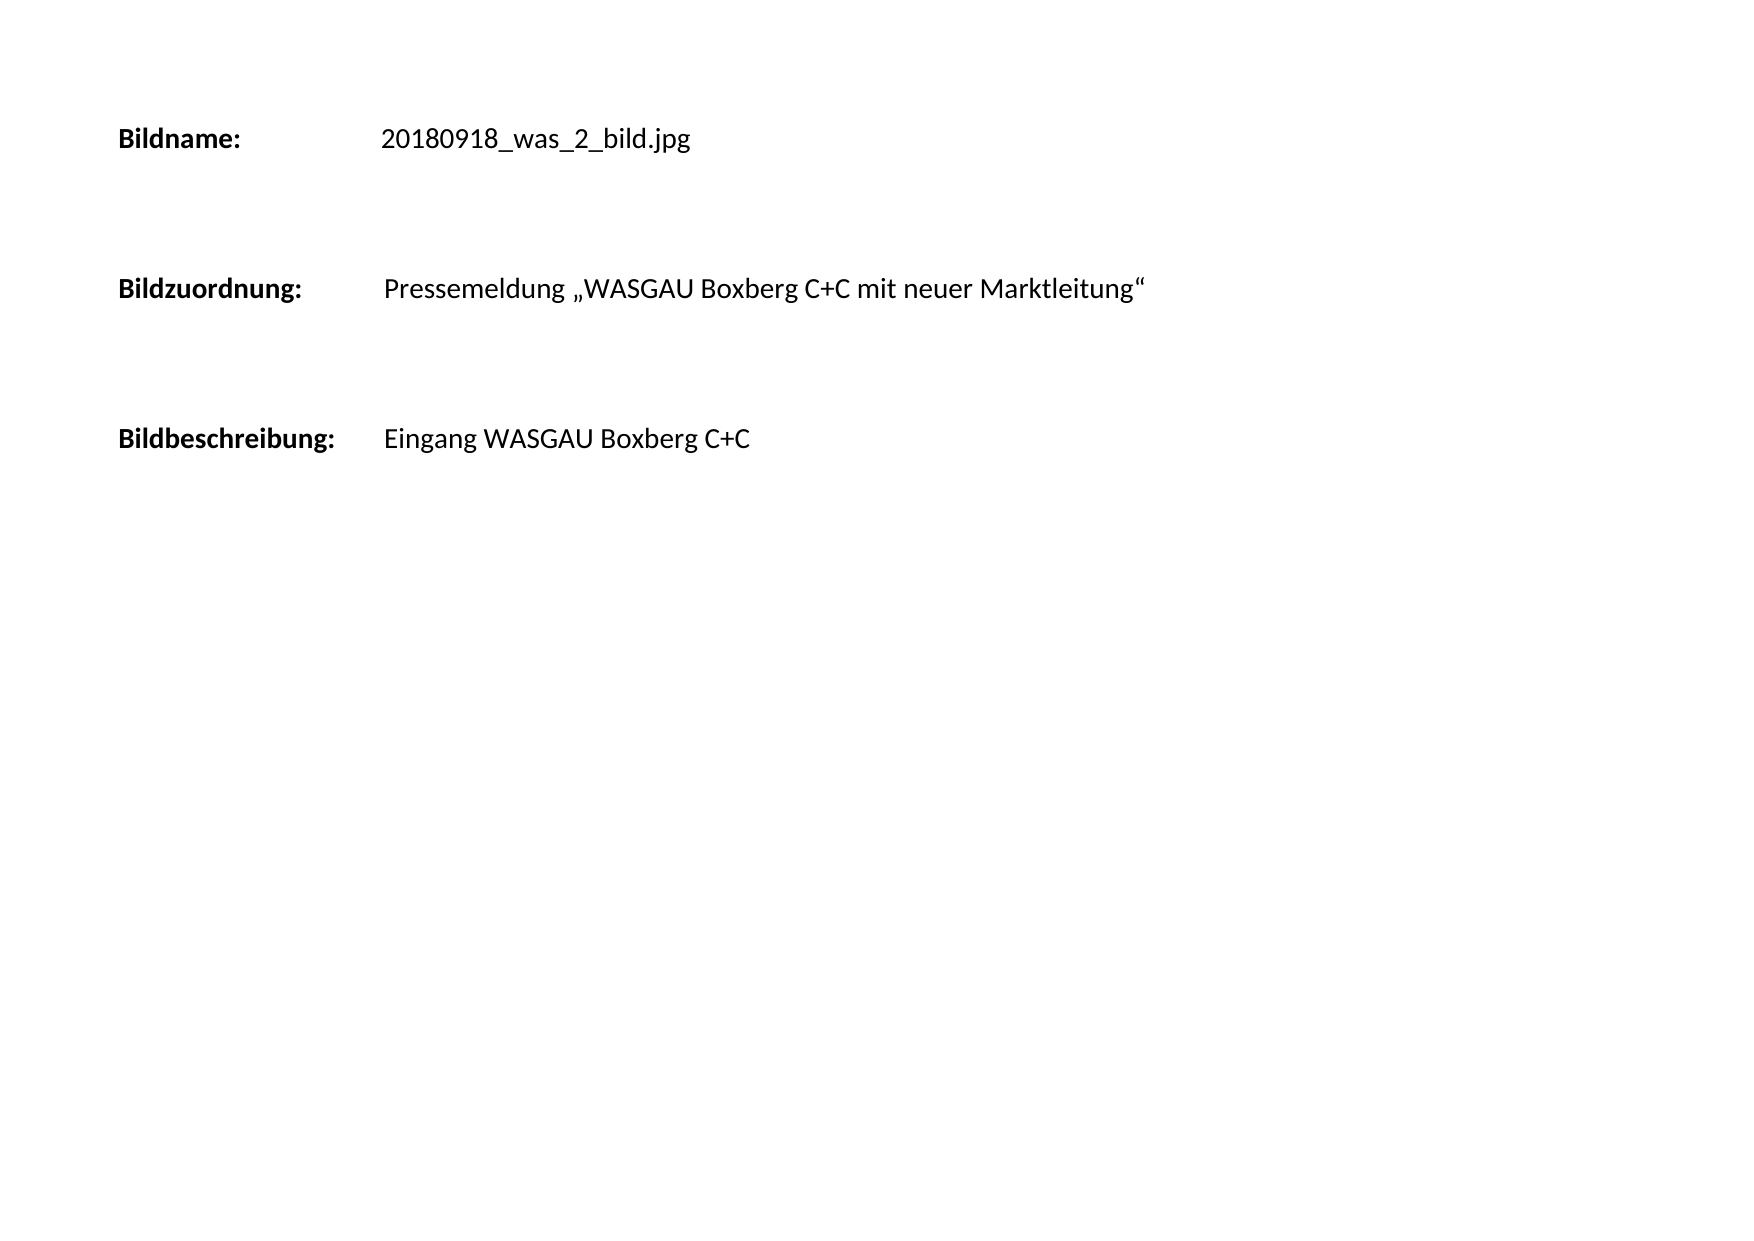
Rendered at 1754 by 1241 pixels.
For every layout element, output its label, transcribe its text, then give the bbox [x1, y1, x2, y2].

text Bildzuordnung: Pressemeldung „WASGAU Boxberg C+C mit neuer Marktleitung“ [118, 268, 1636, 306]
text Bildbeschreibung: Eingang WASGAU Boxberg C+C [118, 418, 1636, 456]
text Bildname: 20180918_was_2_bild.jpg [118, 118, 1636, 156]
